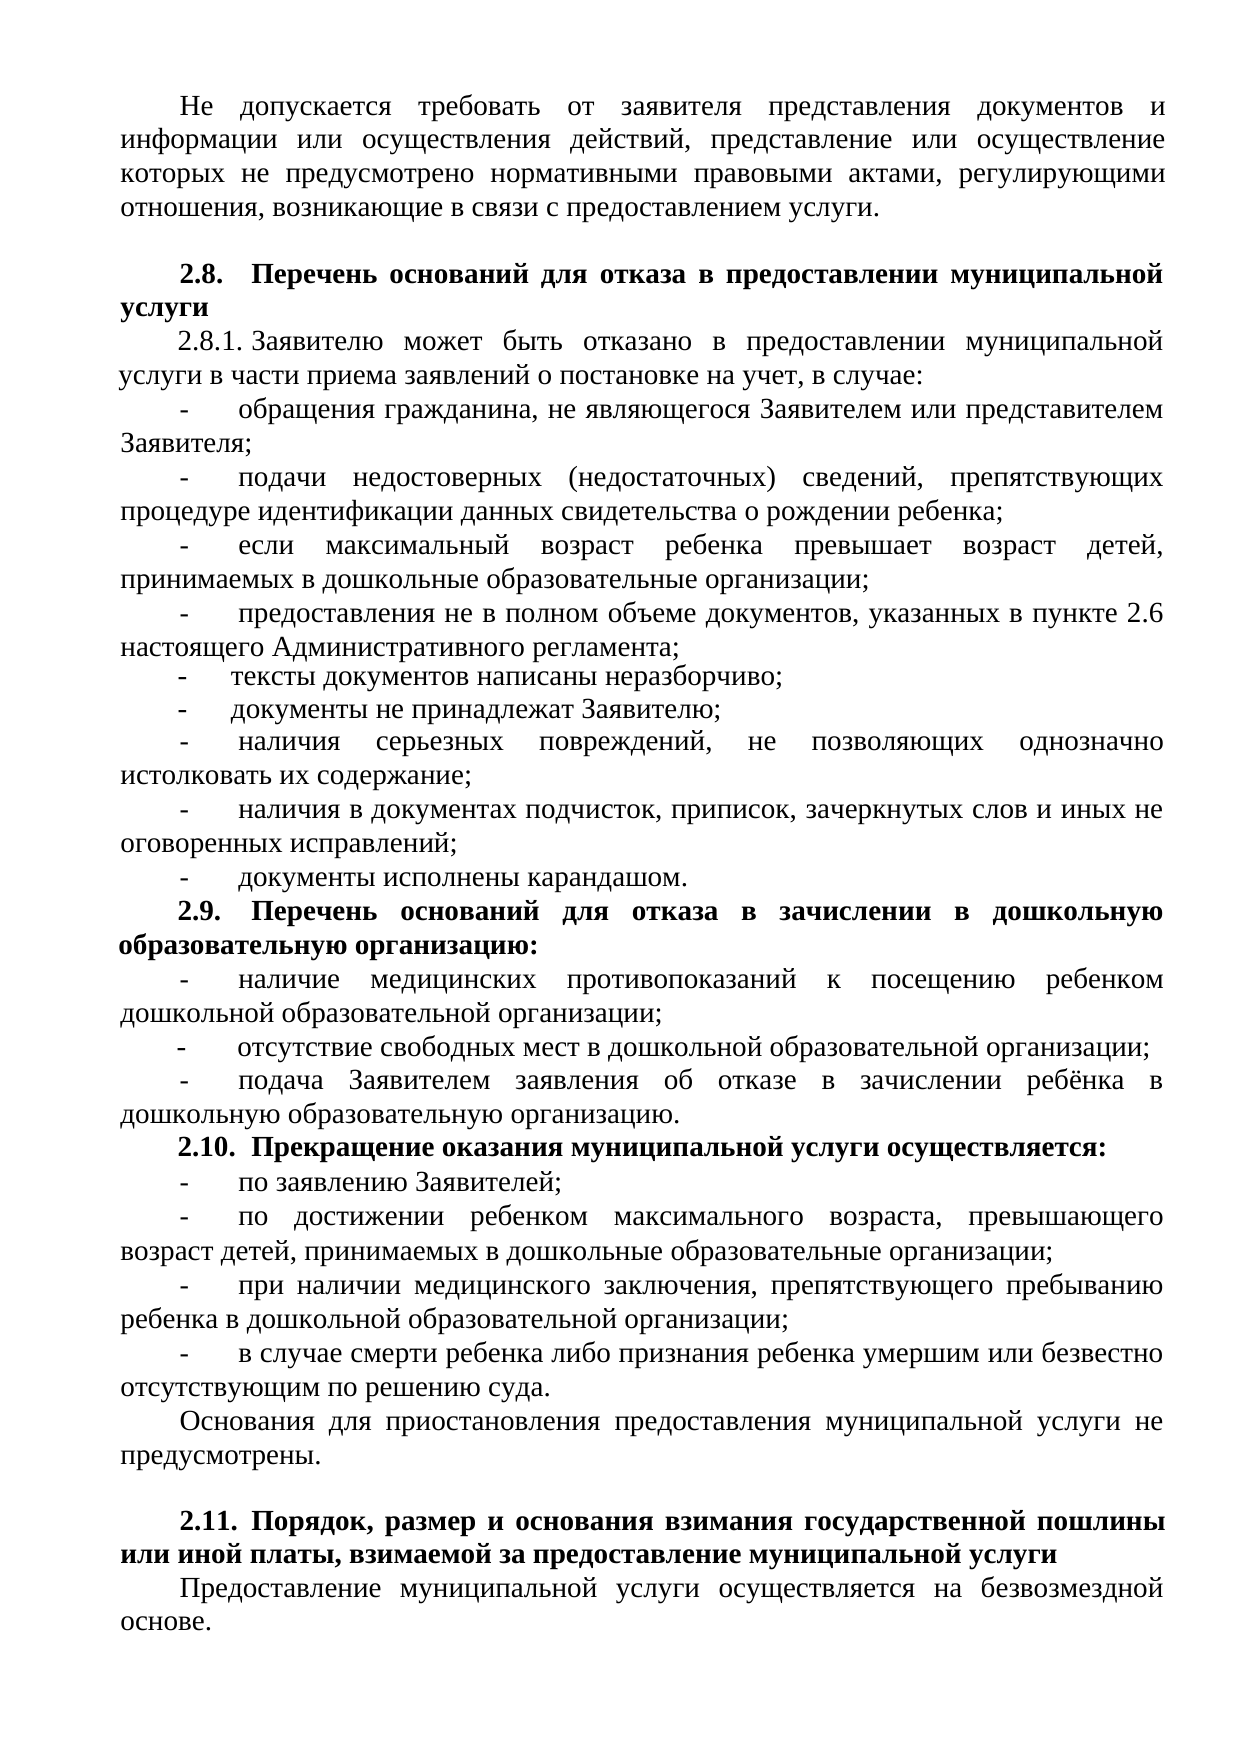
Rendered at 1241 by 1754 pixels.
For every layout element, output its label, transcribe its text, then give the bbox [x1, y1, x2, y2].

list подача Заявителем заявления об отказе в зачислении ребёнка в дошкольную образовательную организацию. [120, 1063, 1164, 1130]
list наличия серьезных повреждений, не позволяющих однозначно истолковать их содержание; [120, 724, 1164, 792]
text - документы не принадлежат Заявителю; [118, 696, 1166, 724]
list в случае смерти ребенка либо признания ребенка умершим или безвестно отсутствующим по решению суда. [120, 1336, 1164, 1404]
text Не допускается требовать от заявителя представления документов и информации или осуществления действий, представление или осуществление которых не предусмотрено нормативными правовыми актами, регулирующими отношения, возникающие в связи с предоставлением услуги. [120, 89, 1166, 223]
list наличие медицинских противопоказаний к посещению ребенком дошкольной образовательной организации; [120, 961, 1164, 1029]
list документы исполнены карандашом. [120, 859, 1166, 893]
list Перечень оснований для отказа в зачислении в дошкольную образовательную организацию: [118, 893, 1164, 961]
list наличия в документах подчисток, приписок, зачеркнутых слов и иных не оговоренных исправлений; [120, 792, 1164, 859]
list подачи недостоверных (недостаточных) сведений, препятствующих процедуре идентификации данных свидетельства о рождении ребенка; [120, 459, 1164, 527]
list по достижении ребенком максимального возраста, превышающего возраст детей, принимаемых в дошкольные образовательные организации; [120, 1198, 1164, 1267]
list Прекращение оказания муниципальной услуги осуществляется: [118, 1130, 1166, 1163]
list Заявителю может быть отказано в предоставлении муниципальной услуги в части приема заявлений о постановке на учет, в случае: [118, 323, 1164, 391]
list если максимальный возраст ребенка превышает возраст детей, принимаемых в дошкольные образовательные организации; [120, 527, 1164, 595]
text - тексты документов написаны неразборчиво; [118, 663, 1166, 691]
list при наличии медицинского заключения, препятствующего пребыванию ребенка в дошкольной образовательной организации; [120, 1267, 1164, 1336]
text Основания для приостановления предоставления муниципальной услуги не предусмотрены. [120, 1404, 1164, 1472]
list Порядок, размер и основания взимания государственной пошлины или иной платы, взимаемой за предоставление муниципальной услуги [120, 1503, 1166, 1570]
list предоставления не в полном объеме документов, указанных в пункте 2.6 настоящего Административного регламента; [120, 595, 1164, 663]
list обращения гражданина, не являющегося Заявителем или представителем Заявителя; [120, 391, 1164, 459]
text Предоставление муниципальной услуги осуществляется на безвозмездной основе. [120, 1570, 1164, 1637]
text - отсутствие свободных мест в дошкольной образовательной организации; [118, 1029, 1166, 1063]
list по заявлению Заявителей; [120, 1163, 1166, 1198]
list Перечень оснований для отказа в предоставлении муниципальной услуги [120, 256, 1164, 323]
